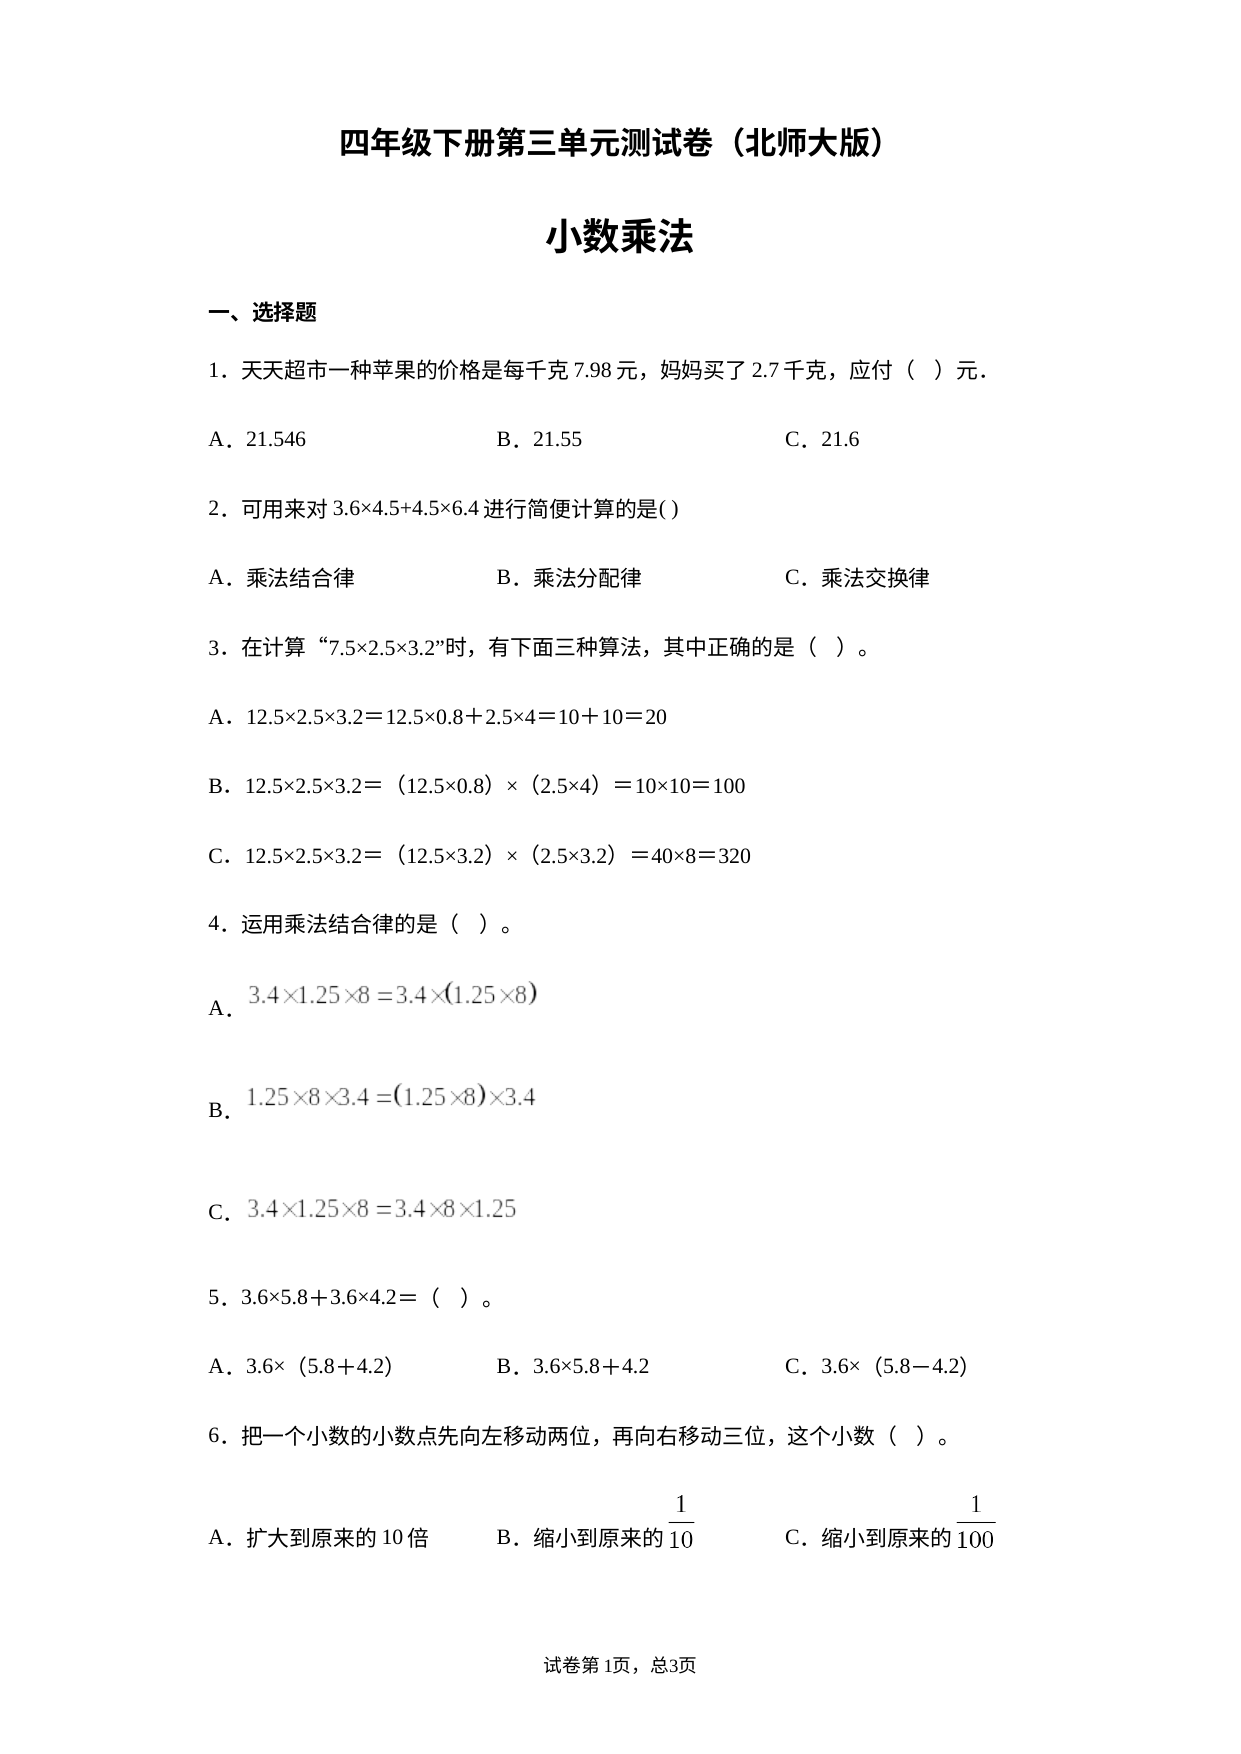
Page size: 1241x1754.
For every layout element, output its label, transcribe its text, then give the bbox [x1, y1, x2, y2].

text 四年级下册第三单元测试卷（北师大版） [208, 108, 1032, 173]
text 3．在计算“7.5×2.5×3.2”时，有下面三种算法，其中正确的是（ ）。 [208, 630, 1032, 662]
text C． [208, 1179, 1032, 1244]
text A．乘法结合律 B．乘法分配律 C．乘法交换律 [208, 561, 1032, 593]
text 6．把一个小数的小数点先向左移动两位，再向右移动三位，这个小数（ ）。 [208, 1419, 1032, 1451]
text B． [208, 1077, 1032, 1142]
text A．12.5×2.5×3.2＝12.5×0.8＋2.5×4＝10＋10＝20 [208, 699, 1032, 731]
text A． [208, 976, 1032, 1041]
text A．3.6×（5.8＋4.2） B．3.6×5.8＋4.2 C．3.6×（5.8－4.2） [208, 1350, 1032, 1382]
text 5．3.6×5.8＋3.6×4.2＝（ ）。 [208, 1281, 1032, 1313]
text 小数乘法 [208, 201, 1032, 266]
text 一、选择题 [208, 295, 1032, 327]
text B．12.5×2.5×3.2＝（12.5×0.8）×（2.5×4）＝10×10＝100 [208, 768, 1032, 801]
text C．12.5×2.5×3.2＝（12.5×3.2）×（2.5×3.2）＝40×8＝320 [208, 837, 1032, 870]
text A．扩大到原来的10倍 B．缩小到原来的 C．缩小到原来的 [208, 1488, 1032, 1586]
text 4．运用乘法结合律的是（ ）。 [208, 906, 1032, 939]
text A．21.546 B．21.55 C．21.6 [208, 422, 1032, 455]
text 2．可用来对3.6×4.5+4.5×6.4进行简便计算的是( ) [208, 491, 1032, 524]
text 1．天天超市一种苹果的价格是每千克7.98元，妈妈买了2.7千克，应付（ ）元． [208, 353, 1032, 386]
